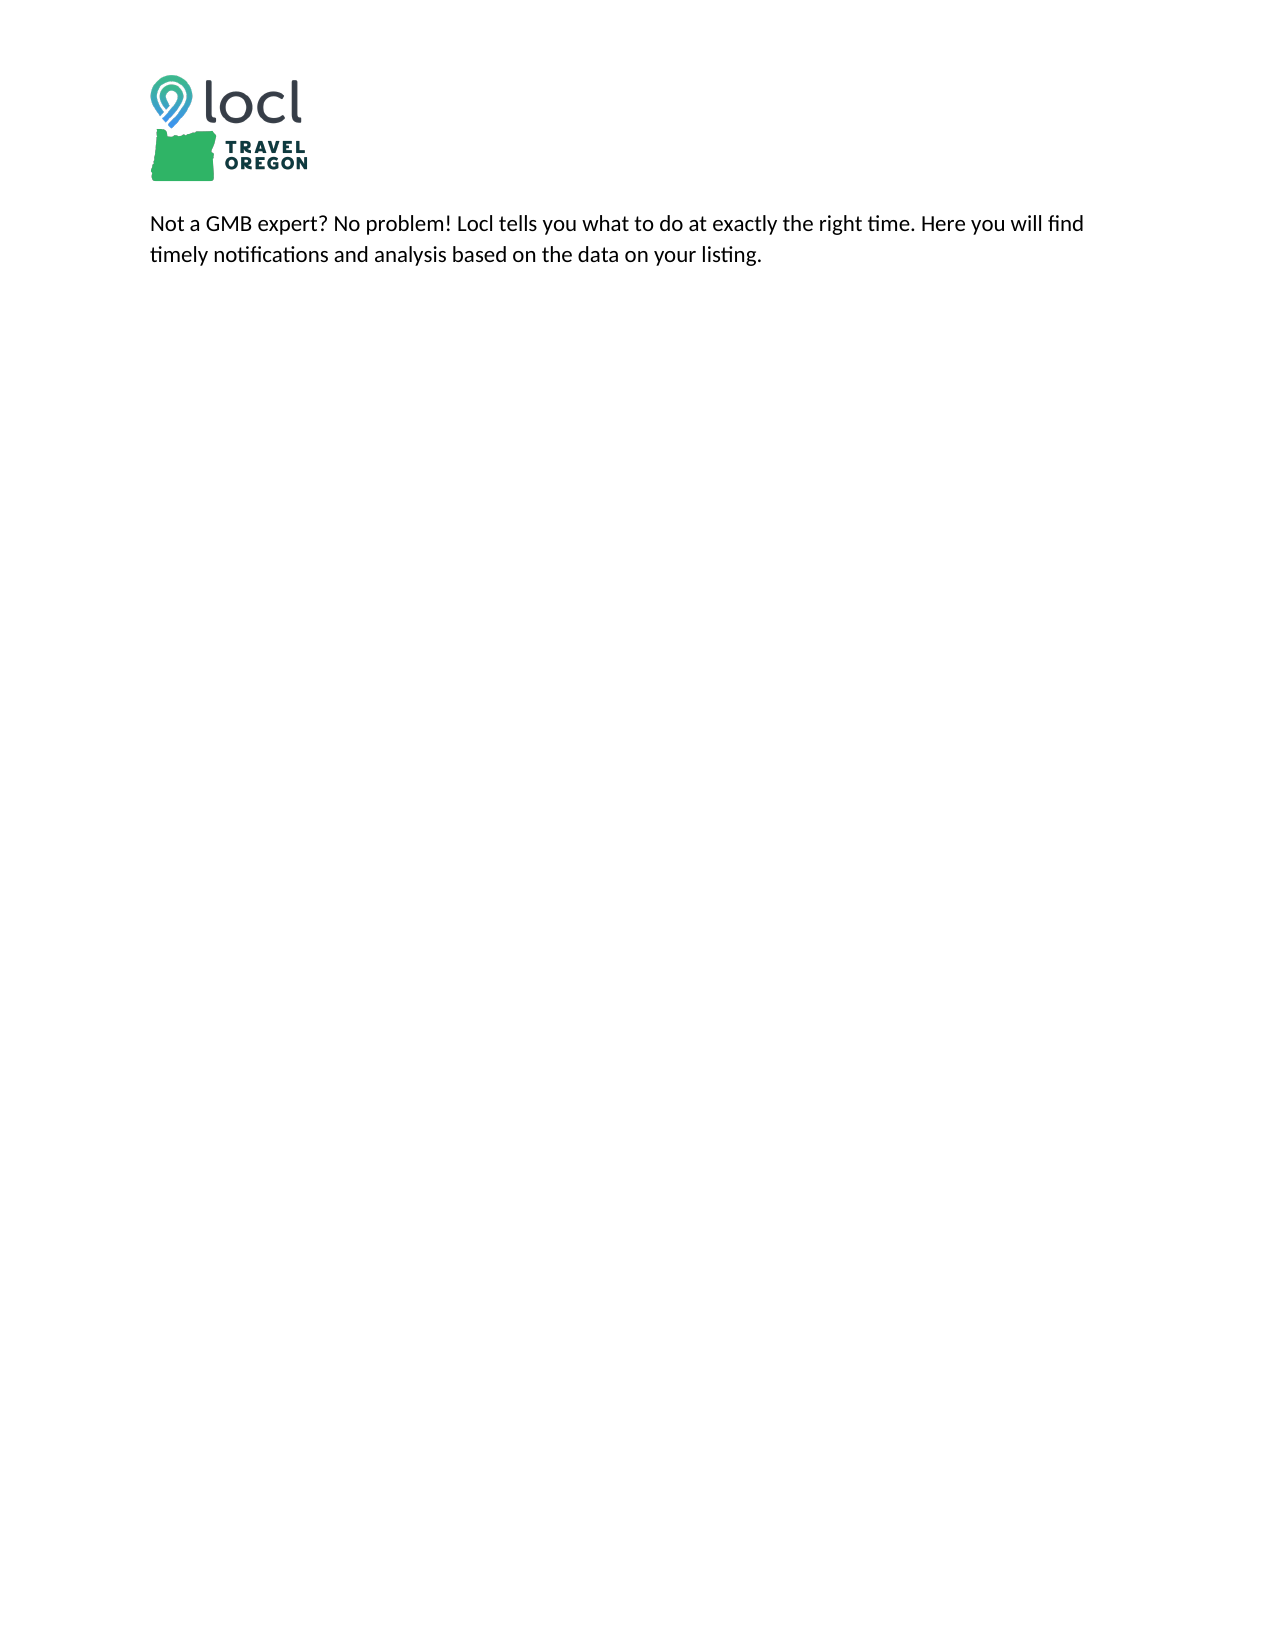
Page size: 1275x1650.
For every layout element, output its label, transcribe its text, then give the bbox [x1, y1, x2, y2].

text Not a GMB expert? No problem! Locl tells you what to do at exactly the right time. Here you will find timely notifications and analysis based on the data on your listing. [150, 209, 1125, 268]
picture [150, 75, 308, 182]
